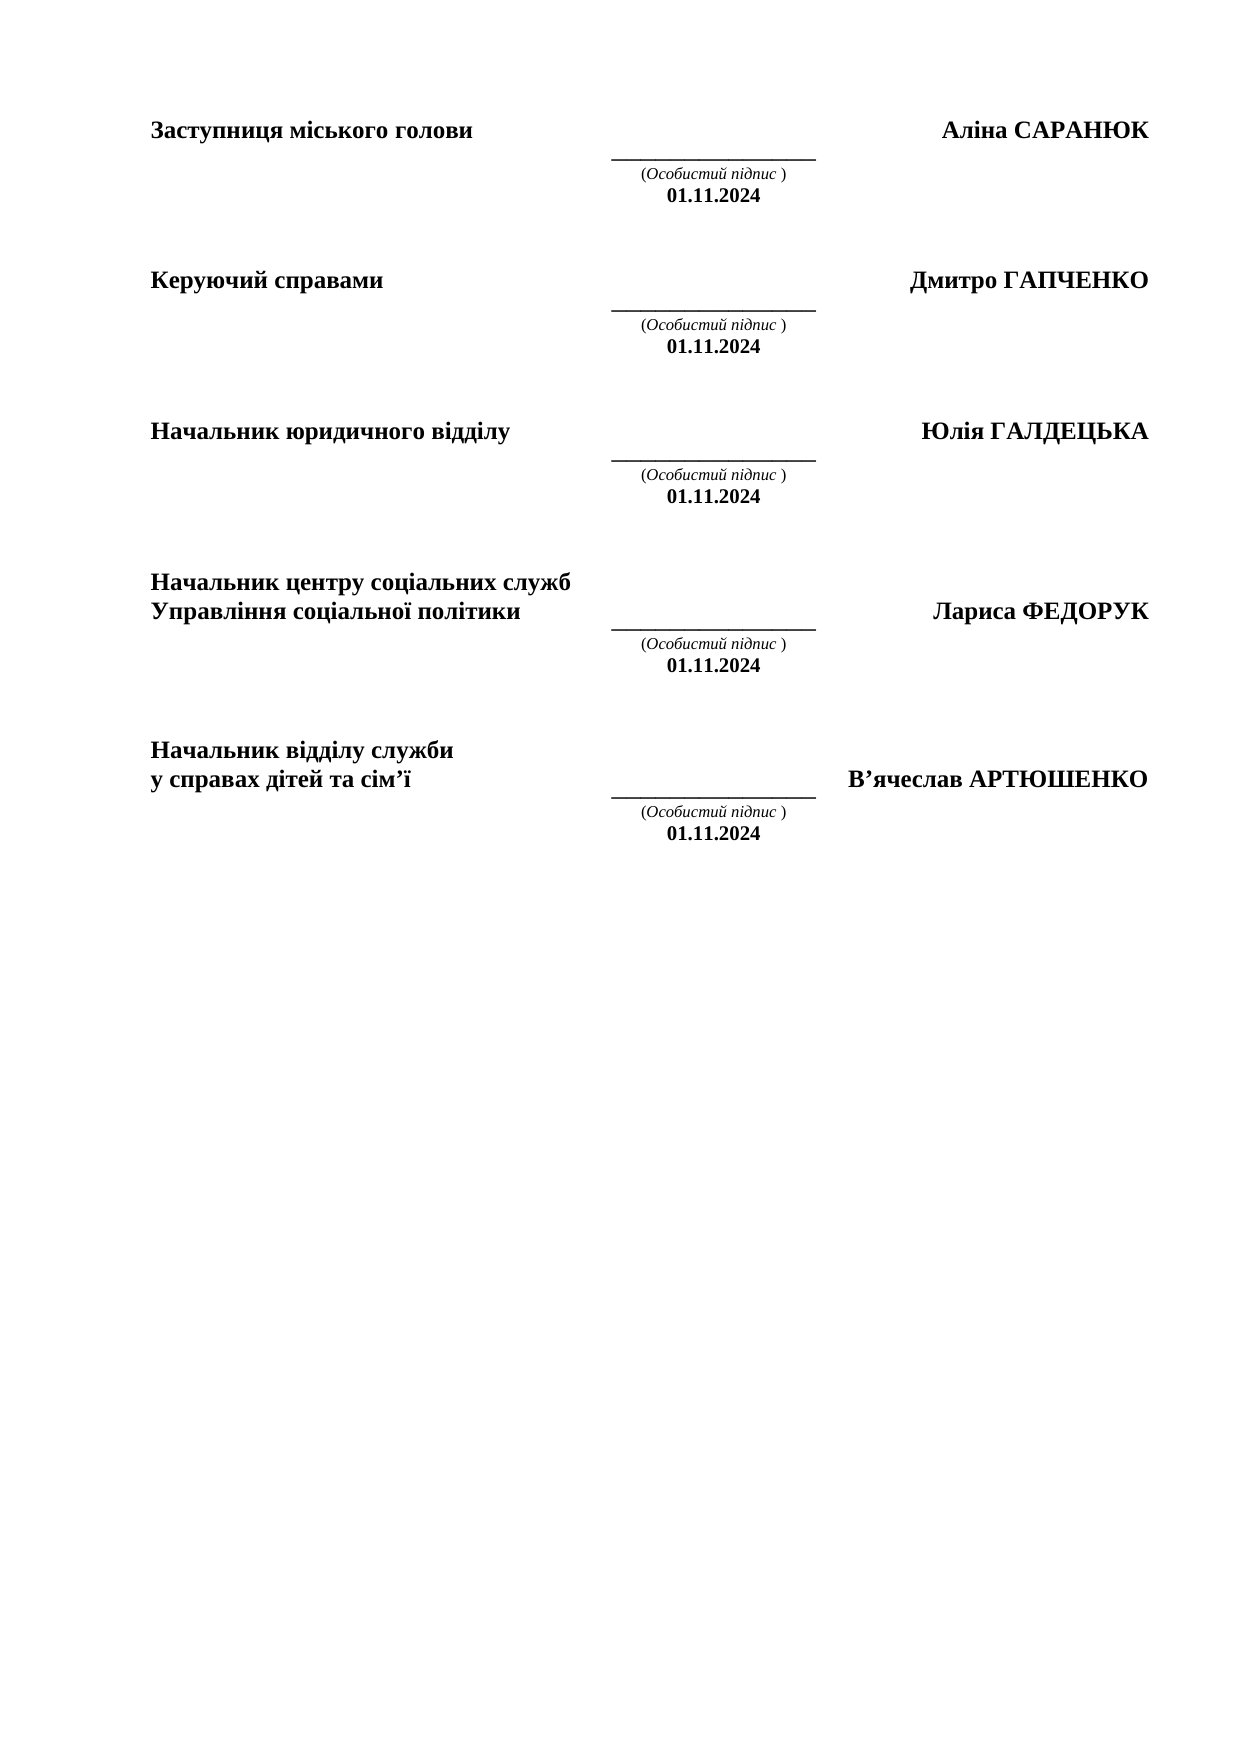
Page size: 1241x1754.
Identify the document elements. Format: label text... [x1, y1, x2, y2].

table_cell Начальник відділу служби у справах дітей та сім’ї [139, 735, 596, 903]
table_cell В’ячеслав АРТЮШЕНКО [831, 735, 1159, 903]
table_cell ______________ (Особистий підпис ) 01.11.2024 [596, 567, 831, 735]
table_cell Керуючий справами [139, 266, 596, 416]
table_cell ______________ (Особистий підпис ) 01.11.2024 [596, 266, 831, 416]
table_cell ______________ (Особистий підпис ) 01.11.2024 [596, 735, 831, 903]
table_header Заступниця міського голови [139, 115, 596, 266]
table_cell Дмитро ГАПЧЕНКО [831, 266, 1160, 416]
table_cell Лариса ФЕДОРУК [831, 567, 1160, 735]
table_cell Начальник юридичного відділу [139, 416, 596, 567]
table_header Аліна САРАНЮК [831, 115, 1160, 266]
table_cell Начальник центру соціальних служб Управління соціальної політики [139, 567, 596, 735]
table_header ______________ (Особистий підпис ) 01.11.2024 [596, 115, 831, 266]
table_cell ______________ (Особистий підпис ) 01.11.2024 [596, 416, 831, 567]
table_cell Юлія ГАЛДЕЦЬКА [831, 416, 1160, 567]
